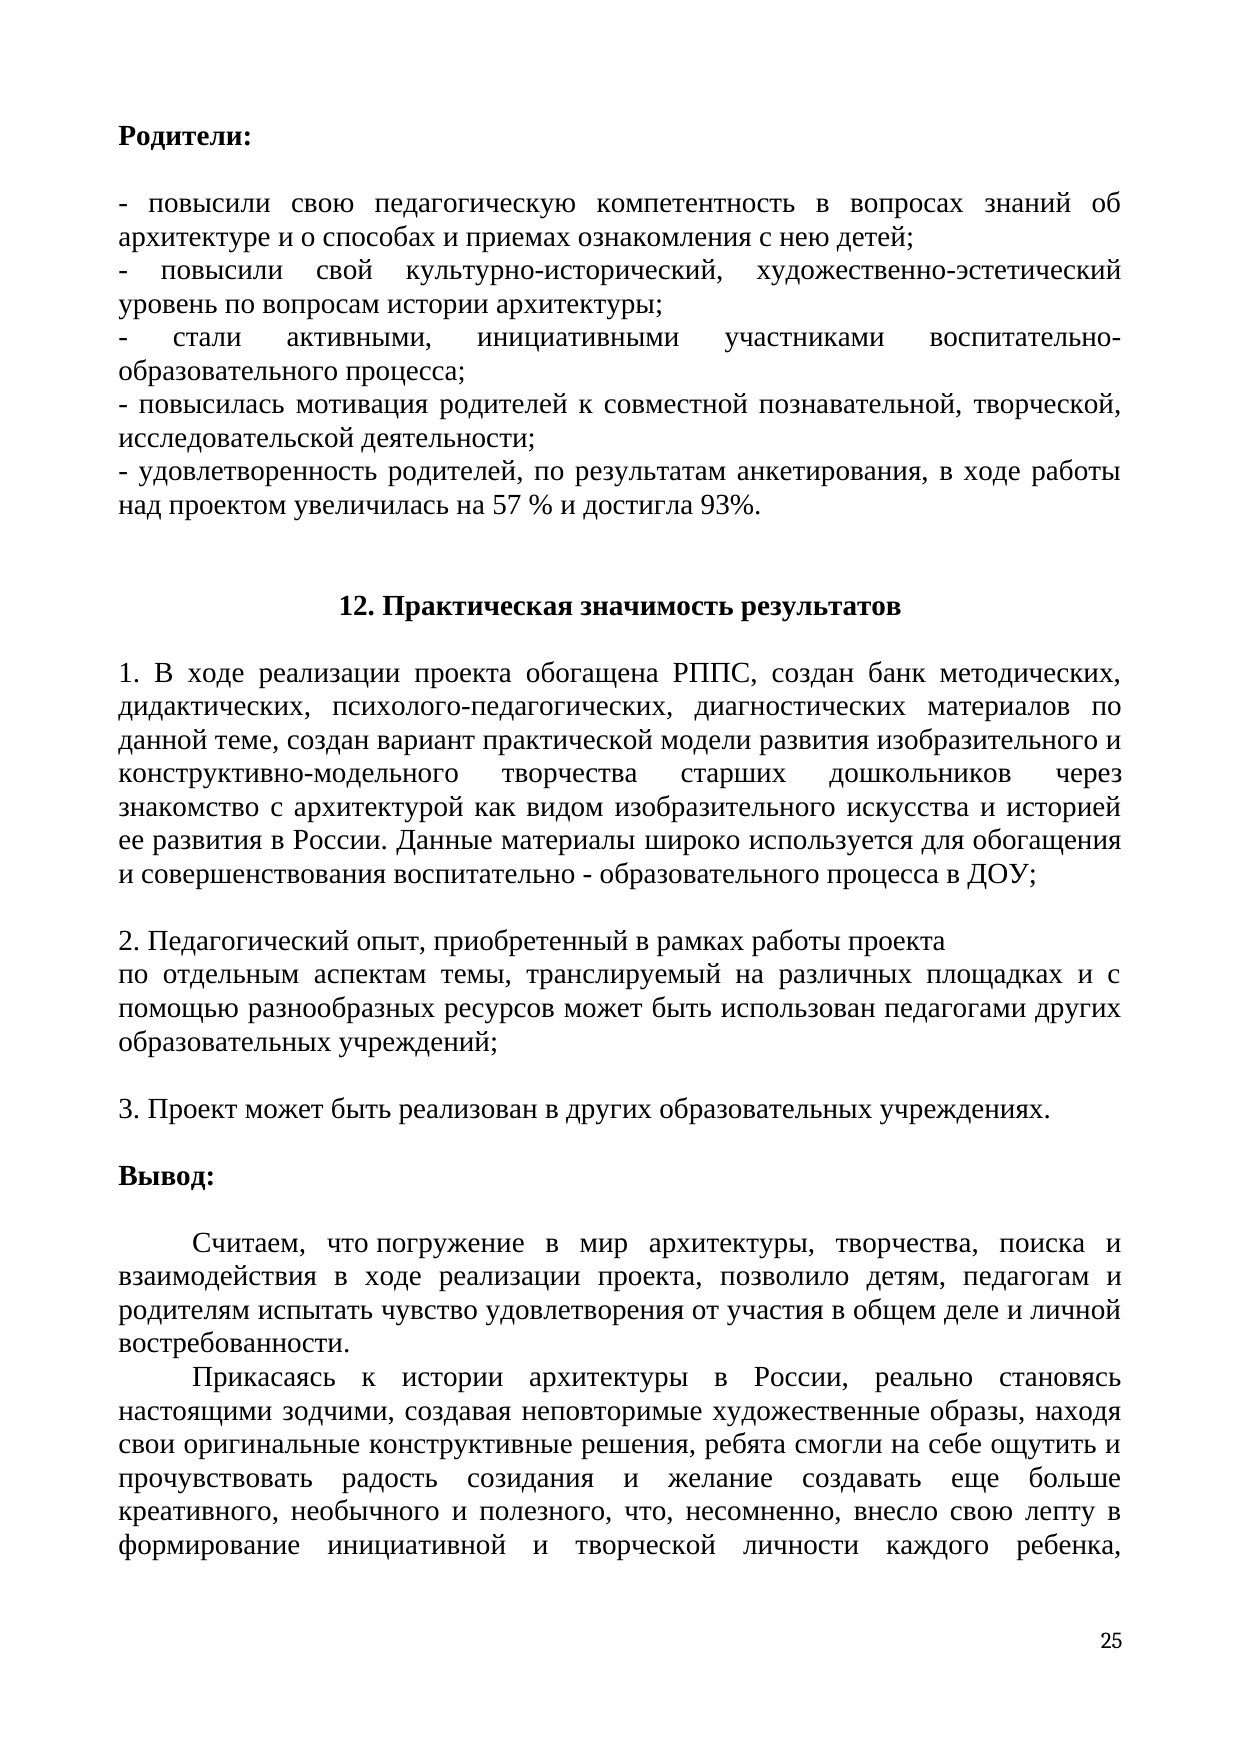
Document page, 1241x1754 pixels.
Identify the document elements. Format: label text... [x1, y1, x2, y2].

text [118, 1359, 1122, 1560]
text - повысили свой культурно-исторический, художественно-эстетический уровень по вопросам истории архитектуры; [118, 252, 1122, 319]
text - удовлетворенность родителей, по результатам анкетирования, в ходе работы над проектом увеличилась на 57 % и достигла 93%. [118, 453, 1122, 521]
text 1. В ходе реализации проекта обогащена РППС, создан банк методических, дидактических, психолого-педагогических, диагностических материалов по данной теме, создан вариант практической модели развития изобразительного и конструктивно-модельного творчества старших дошкольников через знакомство с архитектурой как видом изобразительного искусства и историей ее развития в России. Данные материалы широко используется для обогащения и совершенствования воспитательно - образовательного процесса в ДОУ; [118, 655, 1122, 889]
text - стали активными, инициативными участниками воспитательно-образовательного процесса; [118, 319, 1122, 386]
text по отдельным аспектам темы, транслируемый на различных площадках и с помощью разнообразных ресурсов может быть использован педагогами других образовательных учреждений; [118, 957, 1122, 1057]
text 2. Педагогический опыт, приобретенный в рамках работы проекта [118, 923, 1122, 957]
text Родители: [118, 118, 1122, 152]
text Считаем, что погружение в мир архитектуры, творчества, поиска и взаимодействия в ходе реализации проекта, позволило детям, педагогам и родителям испытать чувство удовлетворения от участия в общем деле и личной востребованности. [118, 1225, 1122, 1359]
text - повысили свою педагогическую компетентность в вопросах знаний об архитектуре и о способах и приемах ознакомления с нею детей; [118, 185, 1122, 252]
text Вывод: [118, 1158, 1122, 1191]
text - повысилась мотивация родителей к совместной познавательной, творческой, исследовательской деятельности; [118, 386, 1122, 453]
text 3. Проект может быть реализован в других образовательных учреждениях. [118, 1091, 1122, 1124]
text 12. Практическая значимость результатов [118, 588, 1122, 621]
